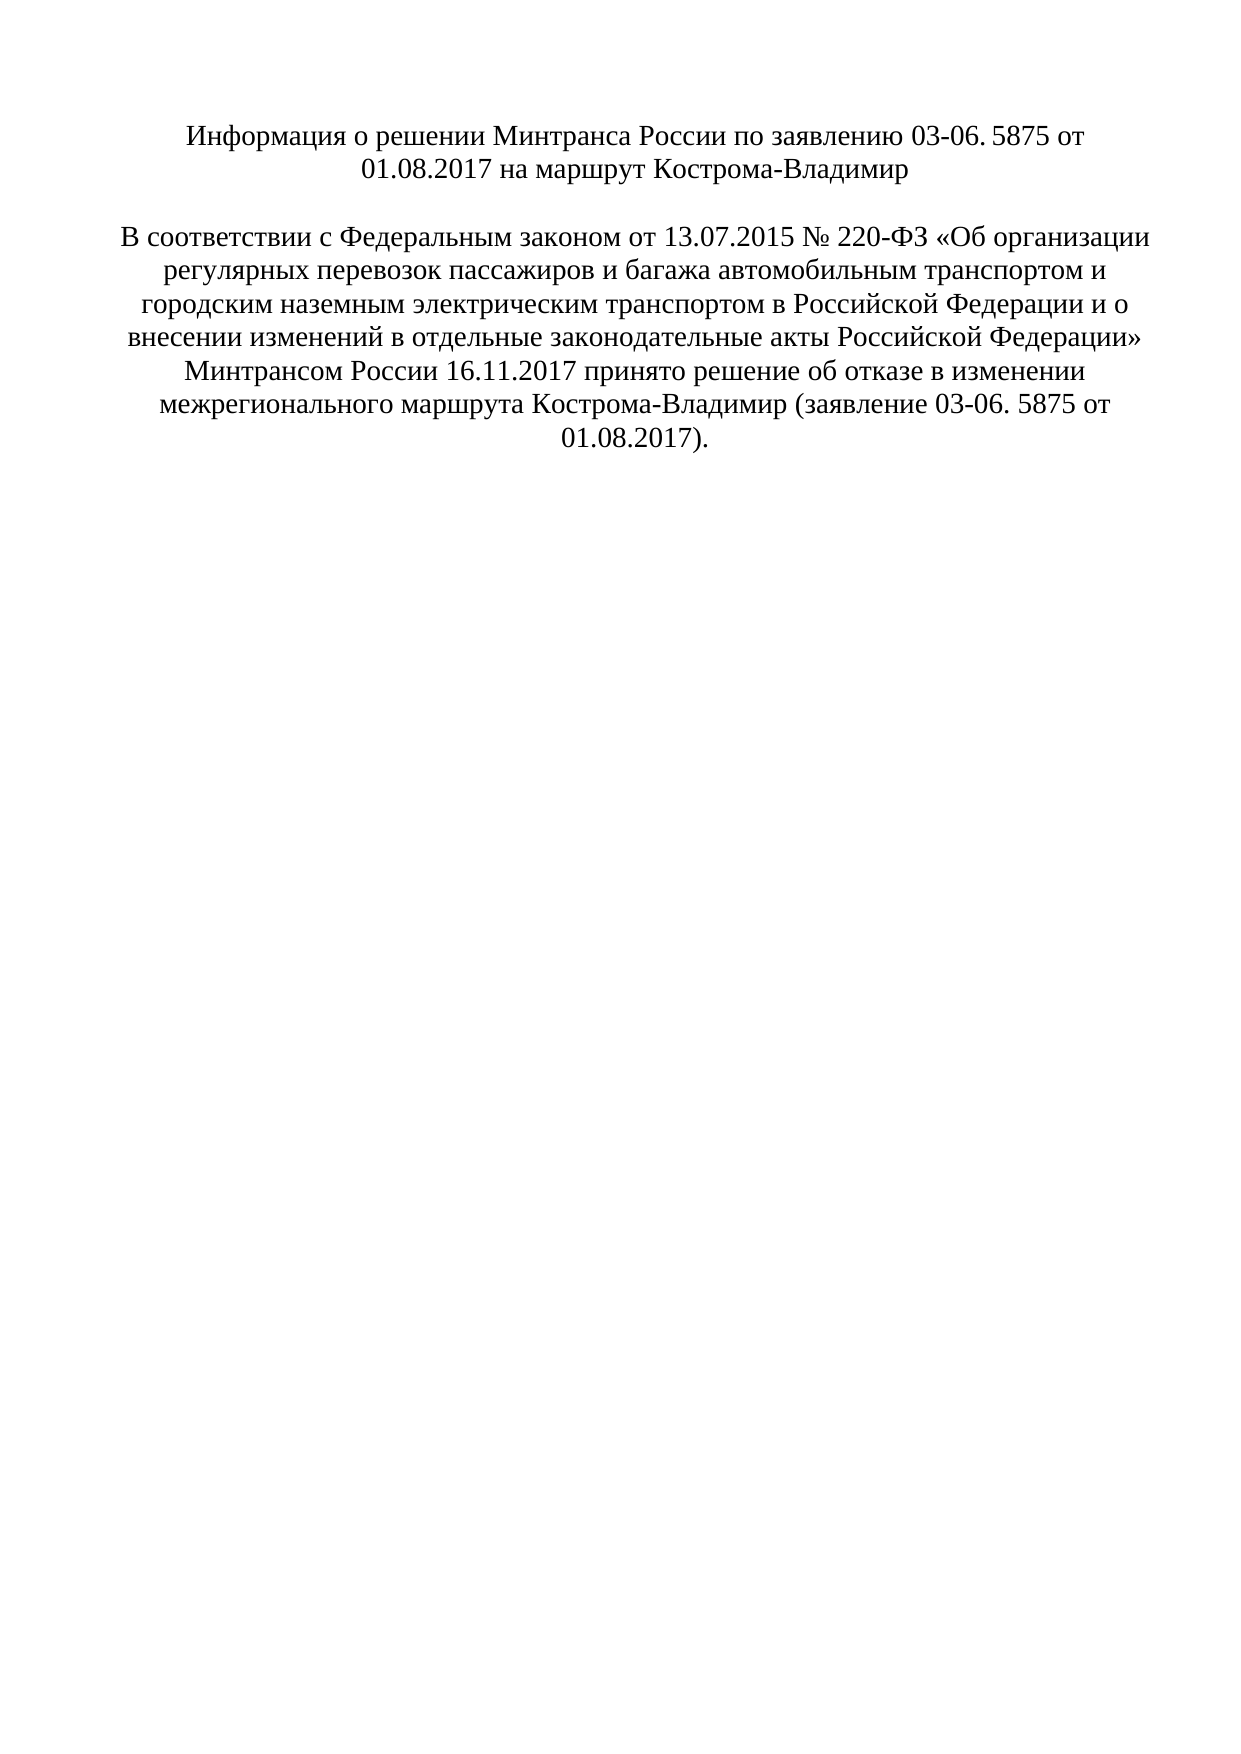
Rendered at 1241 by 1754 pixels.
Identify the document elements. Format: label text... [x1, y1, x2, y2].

text Информация о решении Минтранса России по заявлению 03-06. 5875 от 01.08.2017 на маршрут Кострома-Владимир [118, 118, 1152, 185]
text В соответствии с Федеральным законом от 13.07.2015 № 220-ФЗ «Об организации регулярных перевозок пассажиров и багажа автомобильным транспортом и городским наземным электрическим транспортом в Российской Федерации и о внесении изменений в отдельные законодательные акты Российской Федерации» Минтрансом России 16.11.2017 принято решение об отказе в изменении межрегионального маршрута Кострома-Владимир (заявление 03-06. 5875 от 01.08.2017). [118, 219, 1152, 453]
